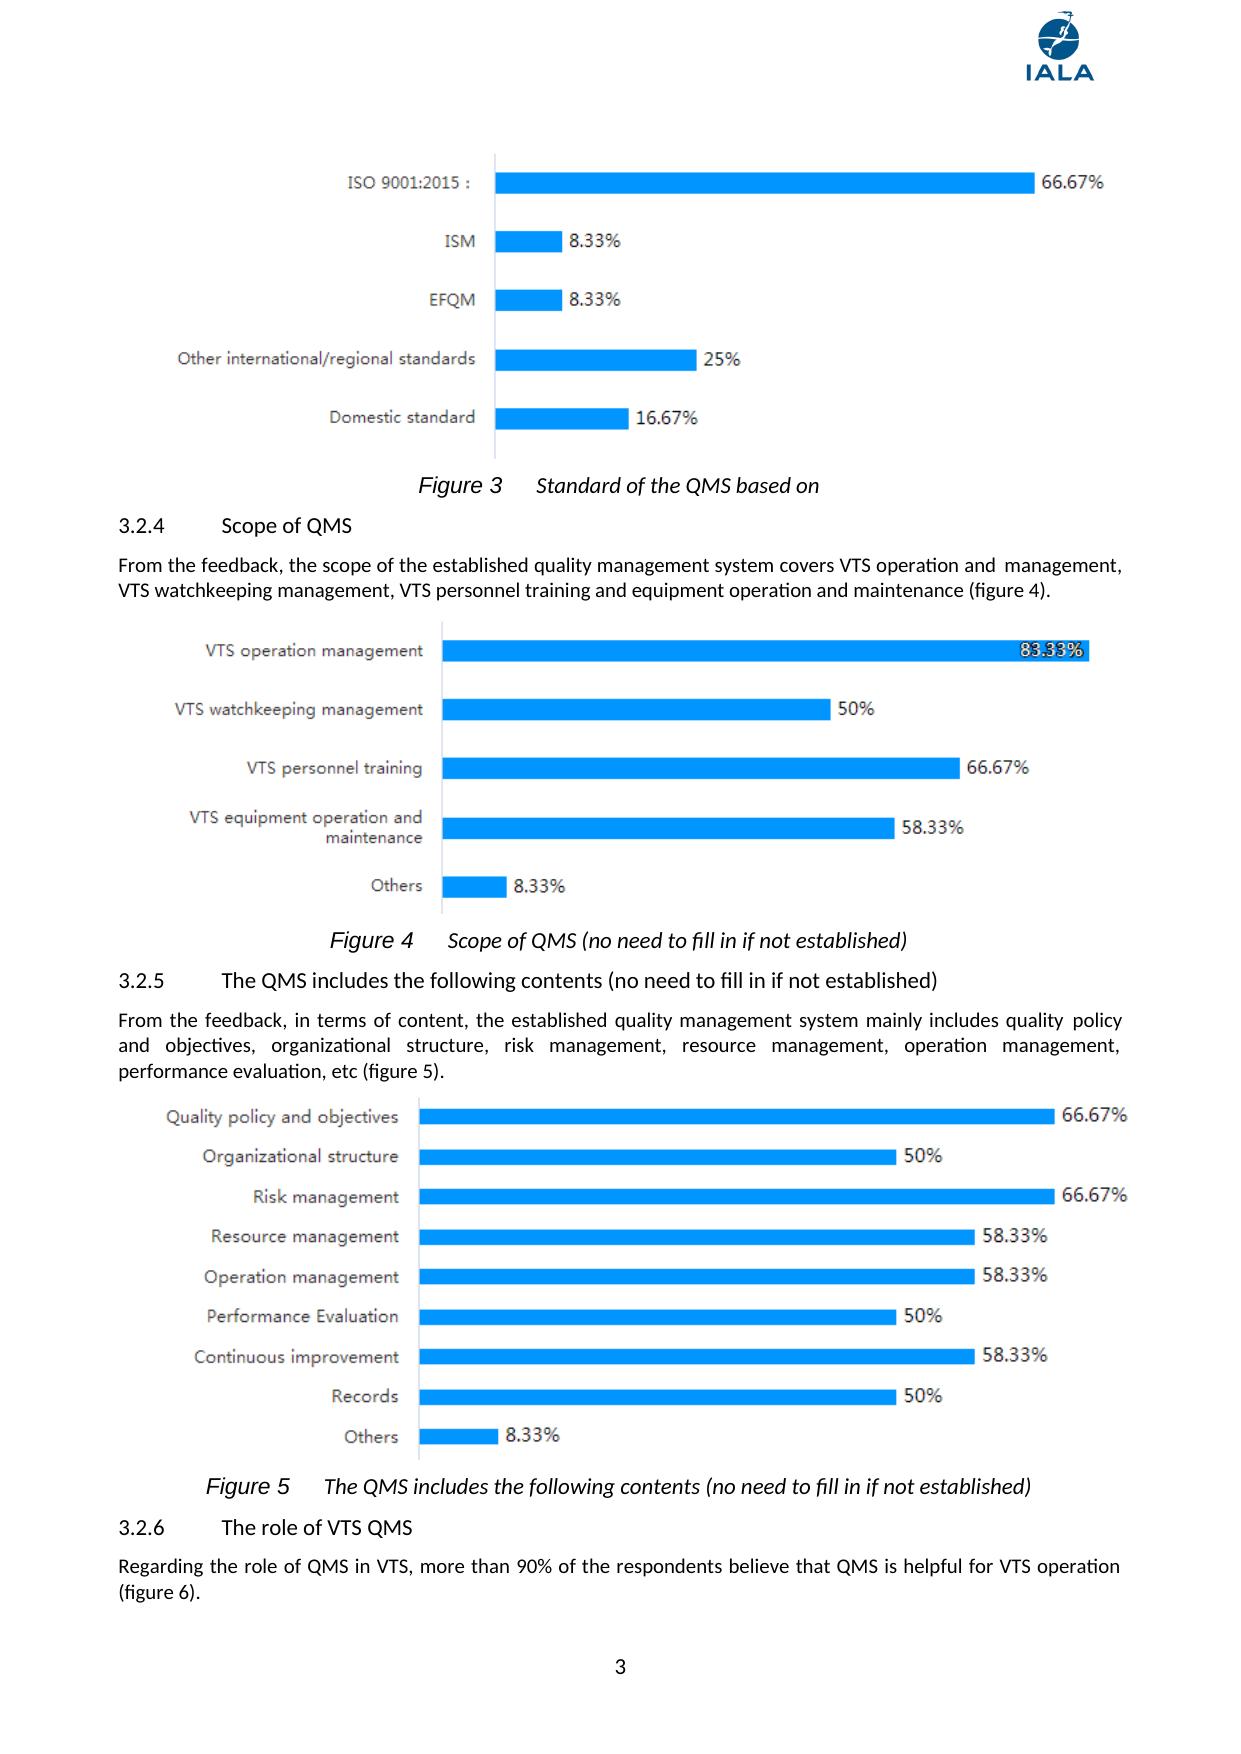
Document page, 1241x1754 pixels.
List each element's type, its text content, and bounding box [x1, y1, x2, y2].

subtitle The QMS includes the following contents (no need to fill in if not established) [118, 967, 1122, 995]
picture [155, 118, 1160, 459]
list Standard of the QMS based on [118, 471, 1122, 499]
list The QMS includes the following contents (no need to fill in if not established) [118, 1472, 1122, 1501]
picture [1011, 3, 1106, 96]
picture [155, 615, 1160, 914]
subtitle Scope of QMS [118, 512, 1122, 539]
list Scope of QMS (no need to fill in if not established) [118, 926, 1122, 954]
picture [155, 1096, 1160, 1460]
text From the feedback, in terms of content, the established quality management system mainly includes quality policy and objectives, organizational structure, risk management, resource management, operation management, performance evaluation, etc (figure 5). [118, 1007, 1122, 1083]
text Regarding the role of QMS in VTS, more than 90% of the respondents believe that QMS is helpful for VTS operation (figure 6). [118, 1553, 1122, 1604]
text From the feedback, the scope of the established quality management system covers VTS operation and management, VTS watchkeeping management, VTS personnel training and equipment operation and maintenance (figure 4). [118, 552, 1122, 603]
subtitle The role of VTS QMS [118, 1513, 1122, 1541]
